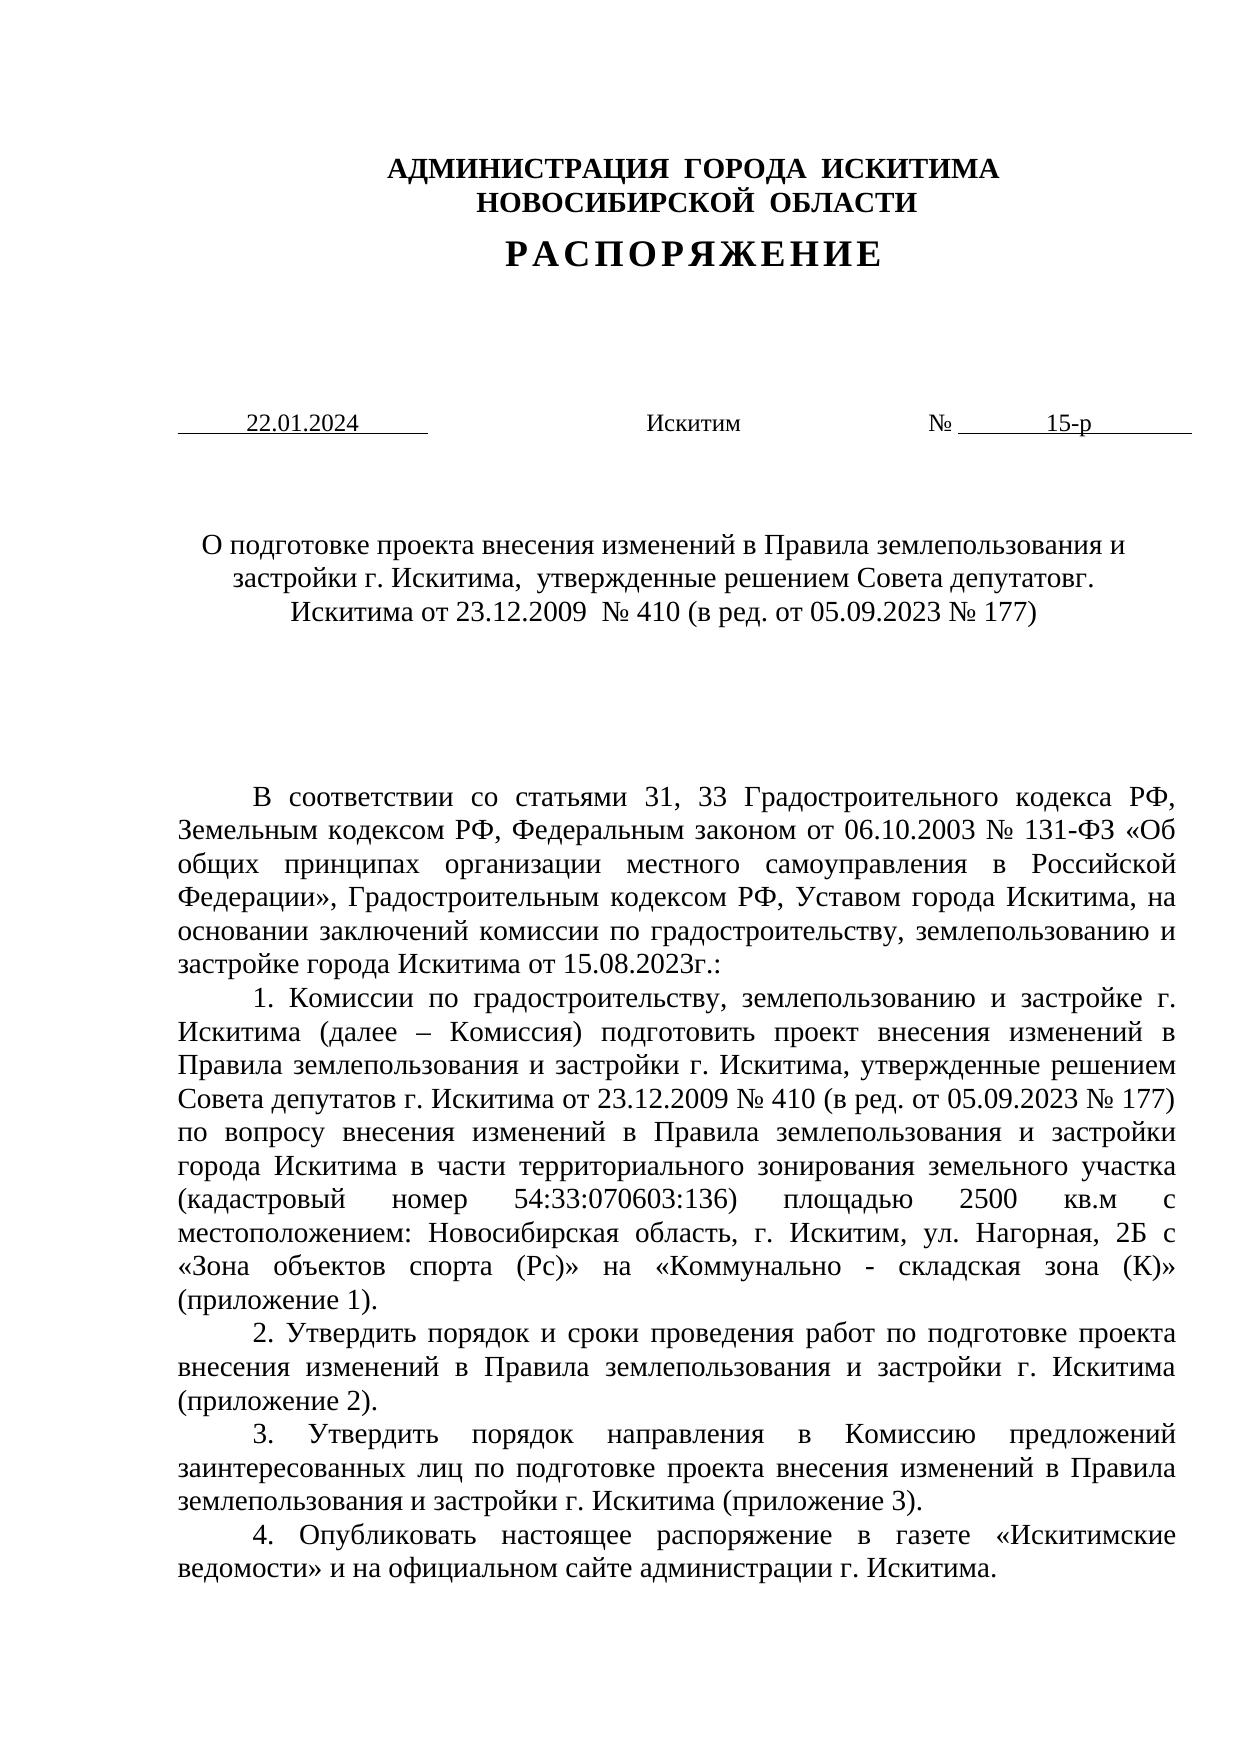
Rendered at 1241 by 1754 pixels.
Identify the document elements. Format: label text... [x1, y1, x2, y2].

text 4. Опубликовать настоящее распоряжение в газете «Искитимские ведомости» и на официальном сайте администрации г. Искитима. [177, 1517, 1177, 1584]
text 3. Утвердить порядок направления в Комиссию предложений заинтересованных лиц по подготовке проекта внесения изменений в Правила землепользования и застройки г. Искитима (приложение 3). [177, 1416, 1177, 1517]
text 2. Утвердить порядок и сроки проведения работ по подготовке проекта внесения изменений в Правила землепользования и застройки г. Искитима (приложение 2). [177, 1316, 1177, 1416]
text В соответствии со статьями 31, 33 Градостроительного кодекса РФ, Земельным кодексом РФ, Федеральным законом от 06.10.2003 № 131-ФЗ «Об общих принципах организации местного самоуправления в Российской Федерации», Градостроительным кодексом РФ, Уставом города Искитима, на основании заключений комиссии по градостроительству, землепользованию и застройке города Искитима от 15.08.2023г.: [177, 118, 1177, 980]
text 1. Комиссии по градостроительству, землепользованию и застройке г. Искитима (далее – Комиссия) подготовить проект внесения изменений в Правила землепользования и застройки г. Искитима, утвержденные решением Совета депутатов г. Искитима от 23.12.2009 № 410 (в ред. от 05.09.2023 № 177) по вопросу внесения изменений в Правила землепользования и застройки города Искитима в части территориального зонирования земельного участка (кадастровый номер 54:33:070603:136) площадью 2500 кв.м с местоположением: Новосибирская область, г. Искитим, ул. Нагорная, 2Б с «Зона объектов спорта (Рс)» на «Коммунально - складская зона (К)» (приложение 1). [177, 980, 1177, 1316]
